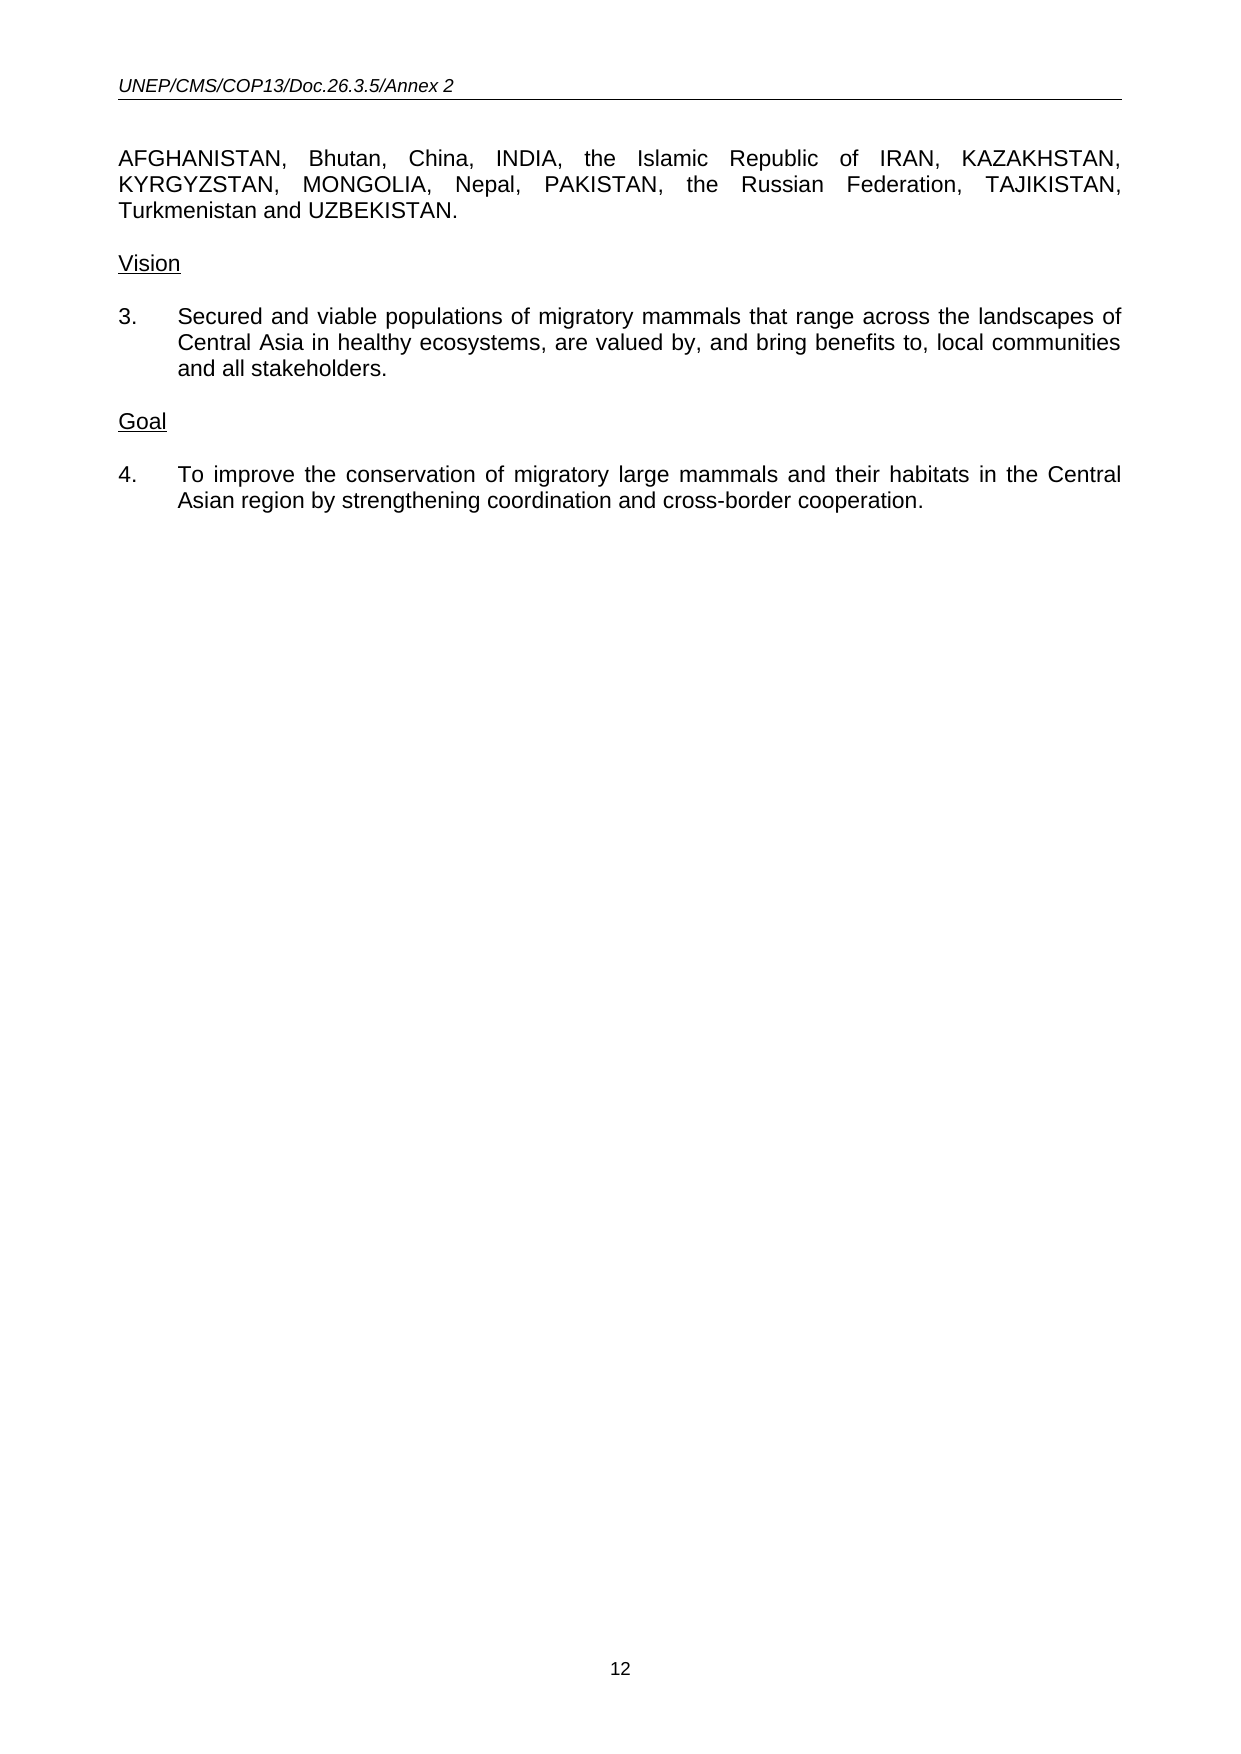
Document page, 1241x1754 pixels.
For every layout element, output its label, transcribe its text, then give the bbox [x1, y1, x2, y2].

text Goal [118, 408, 1122, 434]
list To improve the conservation of migratory large mammals and their habitats in the Central Asian region by strengthening coordination and cross-border cooperation. [118, 461, 1122, 513]
list Secured and viable populations of migratory mammals that range across the landscapes of Central Asia in healthy ecosystems, are valued by, and bring benefits to, local communities and all stakeholders. [118, 303, 1122, 382]
text Vision [118, 250, 1122, 276]
text AFGHANISTAN, Bhutan, China, INDIA, the Islamic Republic of IRAN, KAZAKHSTAN, KYRGYZSTAN, MONGOLIA, Nepal, PAKISTAN, the Russian Federation, TAJIKISTAN, Turkmenistan and UZBEKISTAN. [118, 144, 1122, 223]
